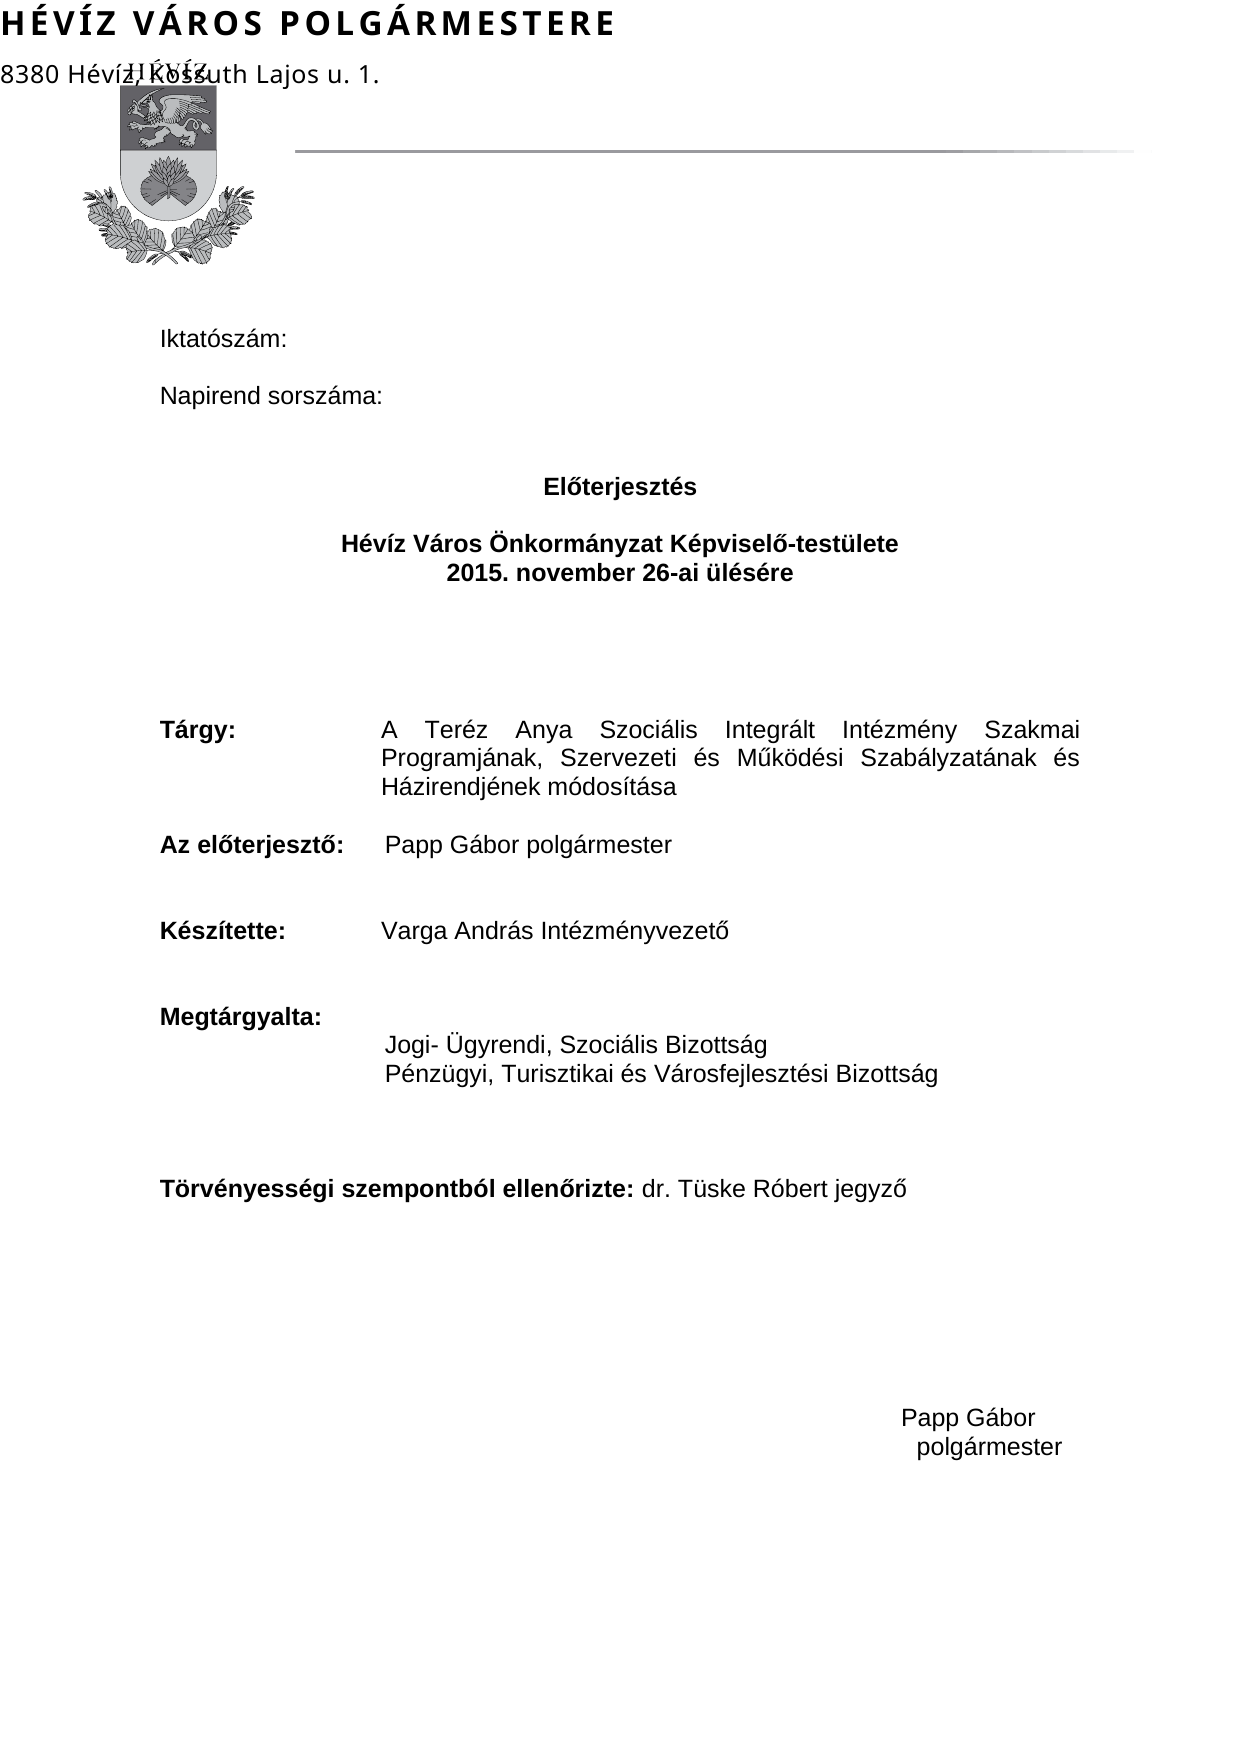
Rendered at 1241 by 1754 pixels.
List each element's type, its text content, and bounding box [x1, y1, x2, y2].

text Az előterjesztő: Papp Gábor polgármester [159, 830, 1081, 858]
text Előterjesztés [159, 472, 1081, 501]
text Megtárgyalta: [159, 1001, 1081, 1030]
text Pénzügyi, Turisztikai és Városfejlesztési Bizottság [159, 1059, 1081, 1088]
text Papp Gábor [159, 1403, 1081, 1432]
text Hévíz Város Önkormányzat Képviselő-testülete [159, 529, 1081, 558]
text Törvényességi szempontból ellenőrizte: dr. Tüske Róbert jegyző [159, 1174, 1081, 1203]
text 2015. november 26-ai ülésére [159, 558, 1081, 587]
text Napirend sorszáma: [159, 381, 1081, 410]
text Iktatószám: [159, 324, 1081, 353]
text Készítette: Varga András Intézményvezető [159, 916, 1081, 945]
text Tárgy: A Teréz Anya Szociális Integrált Intézmény Szakmai Programjának, Szervezeti és Működési Szabályzatának és Házirendjének módosítása [159, 715, 1081, 801]
text Jogi- Ügyrendi, Szociális Bizottság [159, 1030, 1081, 1059]
text polgármester [159, 1432, 1081, 1461]
